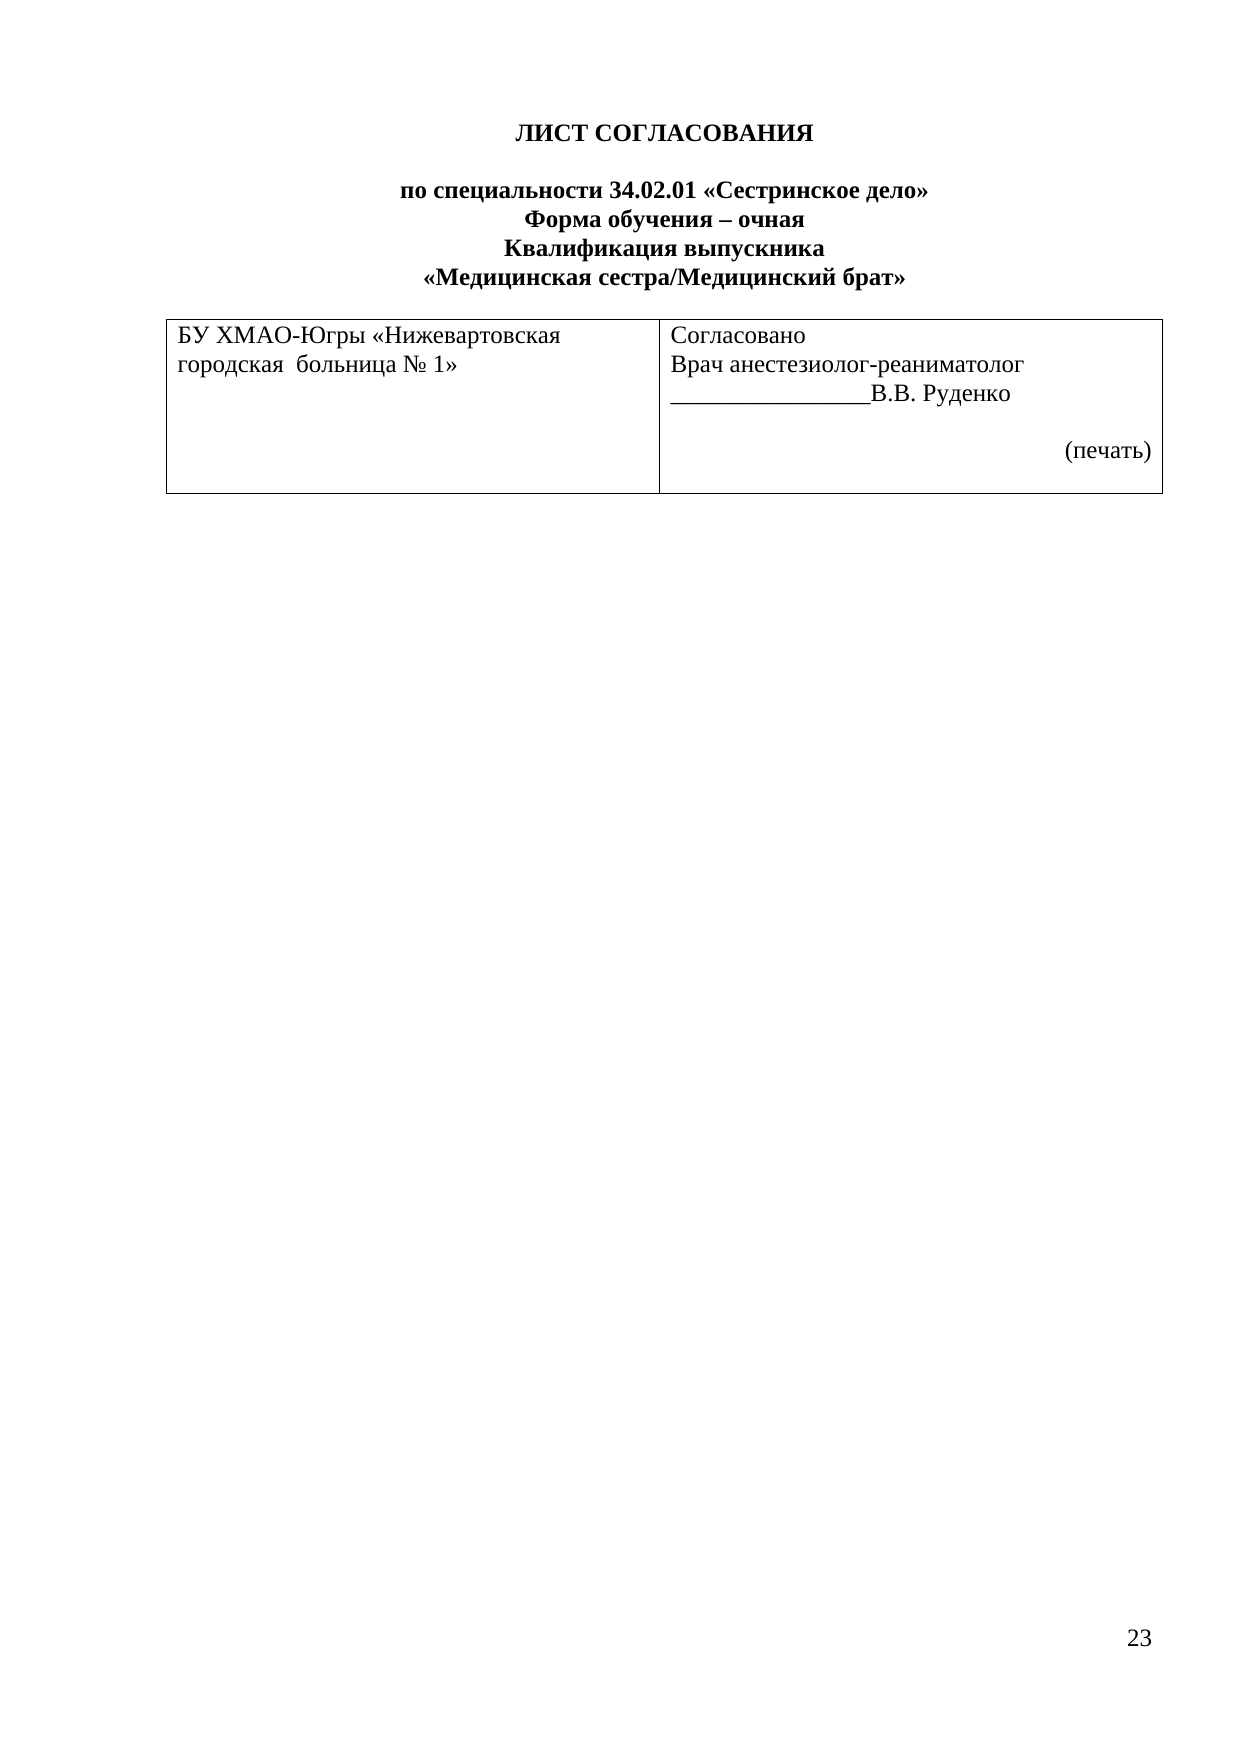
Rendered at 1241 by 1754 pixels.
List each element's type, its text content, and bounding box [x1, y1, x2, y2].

table_header Согласовано Врач анестезиолог-реаниматолог ________________В.В. Руденко (печать) [660, 320, 1162, 493]
text ЛИСТ СОГЛАСОВАНИЯ [177, 118, 1152, 147]
text по специальности 34.02.01 «Сестринское дело» [177, 176, 1152, 204]
table_header БУ ХМАО-Югры «Нижевартовская городская больница № 1» [167, 320, 659, 493]
text Форма обучения – очная [177, 204, 1152, 233]
text «Медицинская сестра/Медицинский брат» [177, 262, 1152, 291]
text Квалификация выпускника [177, 233, 1152, 262]
